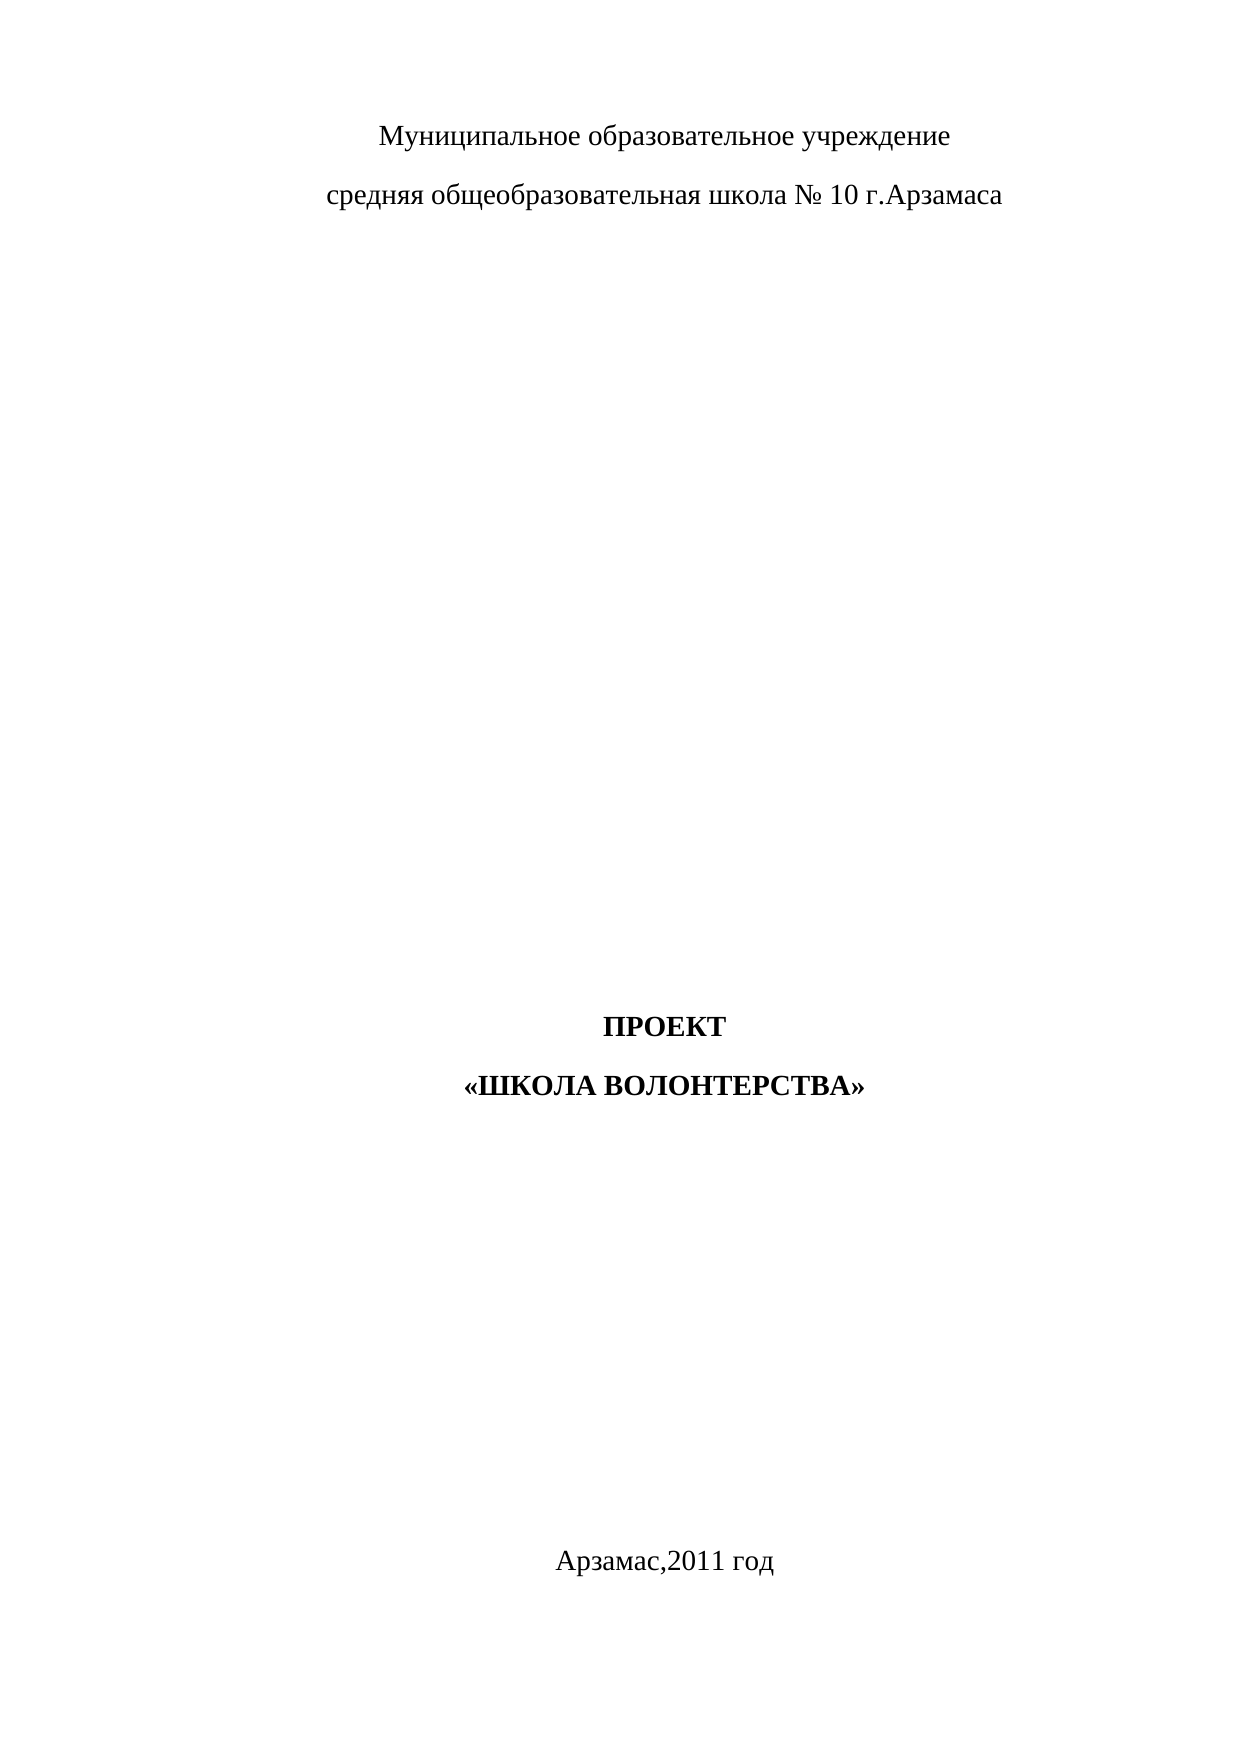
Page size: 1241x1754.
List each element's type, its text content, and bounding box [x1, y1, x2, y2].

text Муниципальное образовательное учреждение [177, 118, 1152, 152]
text ПРОЕКТ [177, 1009, 1152, 1042]
text «ШКОЛА ВОЛОНТЕРСТВА» [177, 1068, 1152, 1102]
text Арзамас,2011 год [177, 1543, 1152, 1577]
text средняя общеобразовательная школа № 10 г.Арзамаса [177, 177, 1152, 211]
